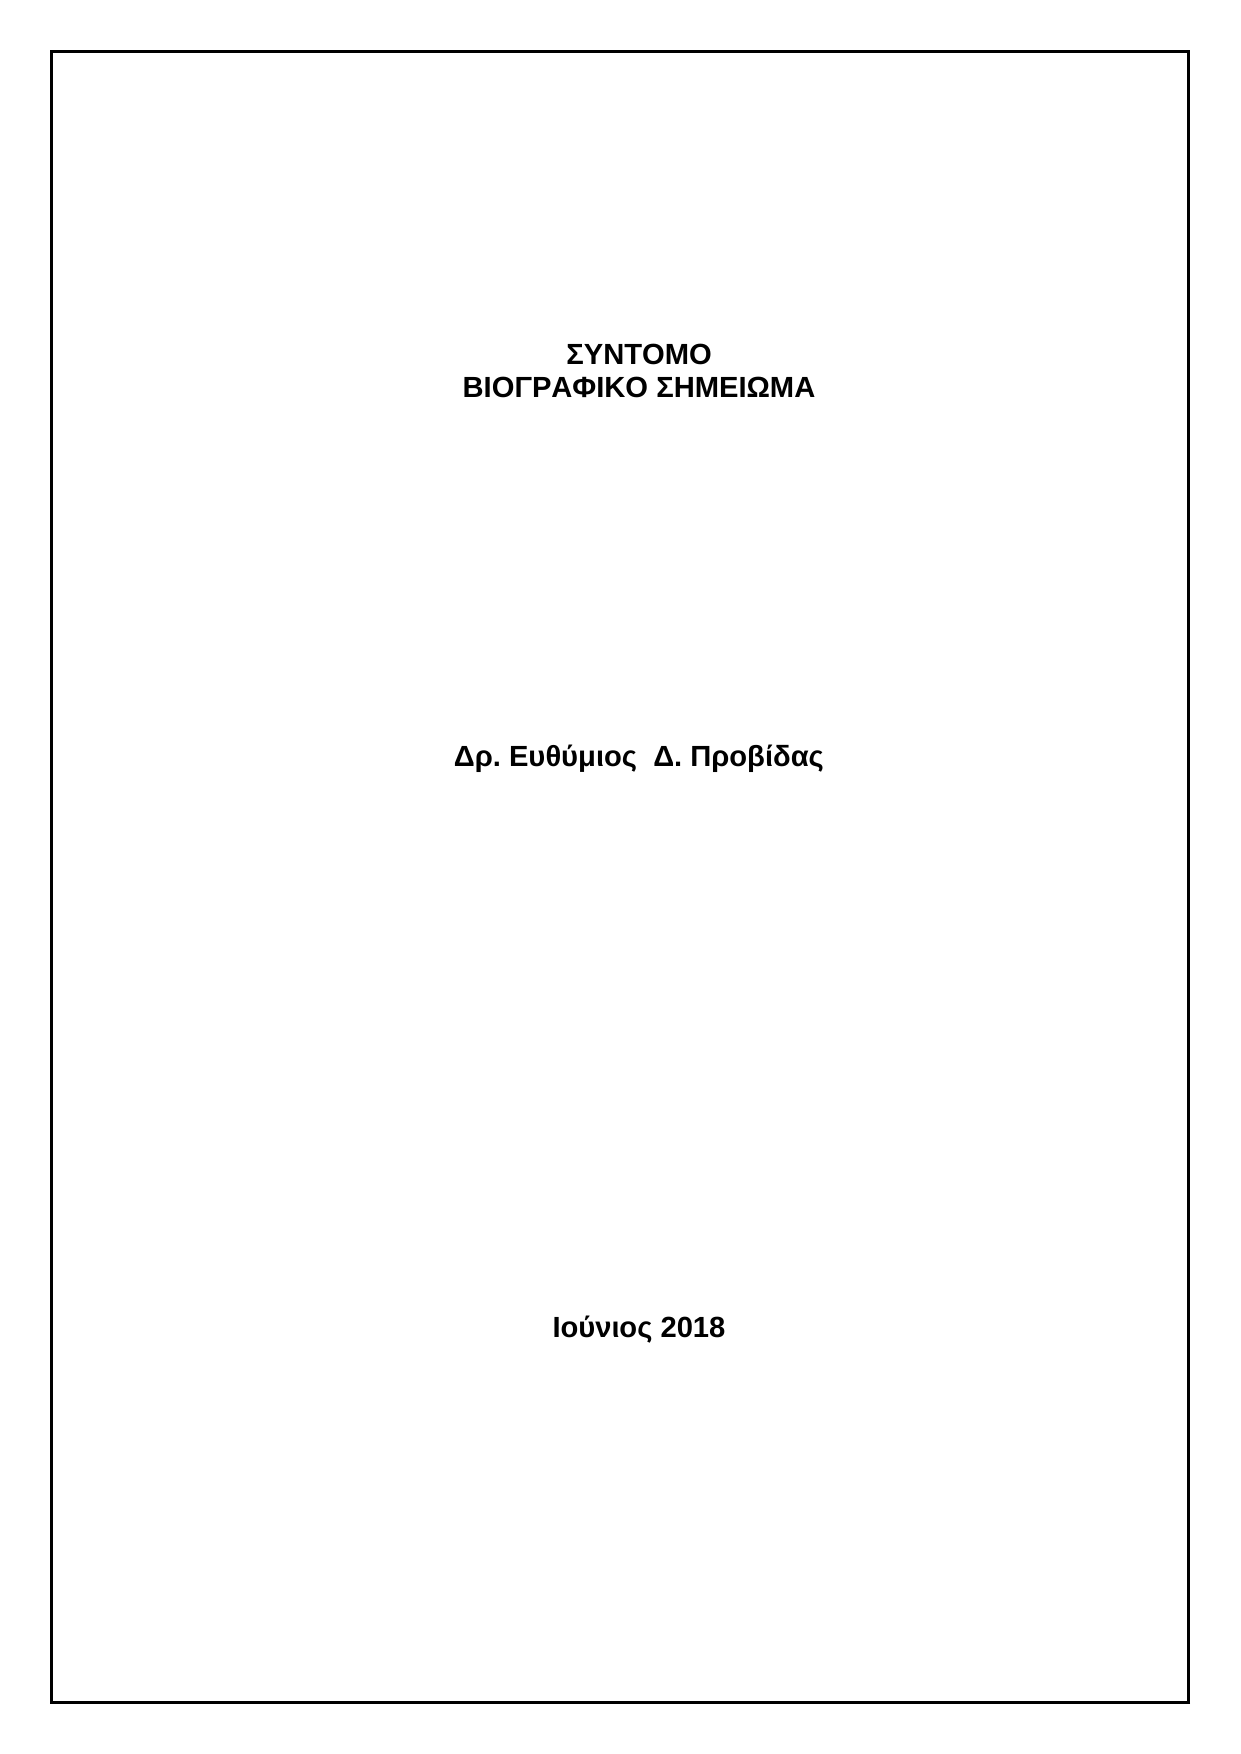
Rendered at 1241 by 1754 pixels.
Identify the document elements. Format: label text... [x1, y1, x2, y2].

text Δρ. Ευθύμιος Δ. Προβίδας [150, 739, 1128, 773]
text ΒΙΟΓΡΑΦΙΚΟ ΣΗΜΕΙΩΜΑ [150, 370, 1128, 404]
text ΣΥΝΤΟΜΟ [150, 337, 1128, 370]
text Ιούνιος 2018 [150, 1309, 1128, 1343]
